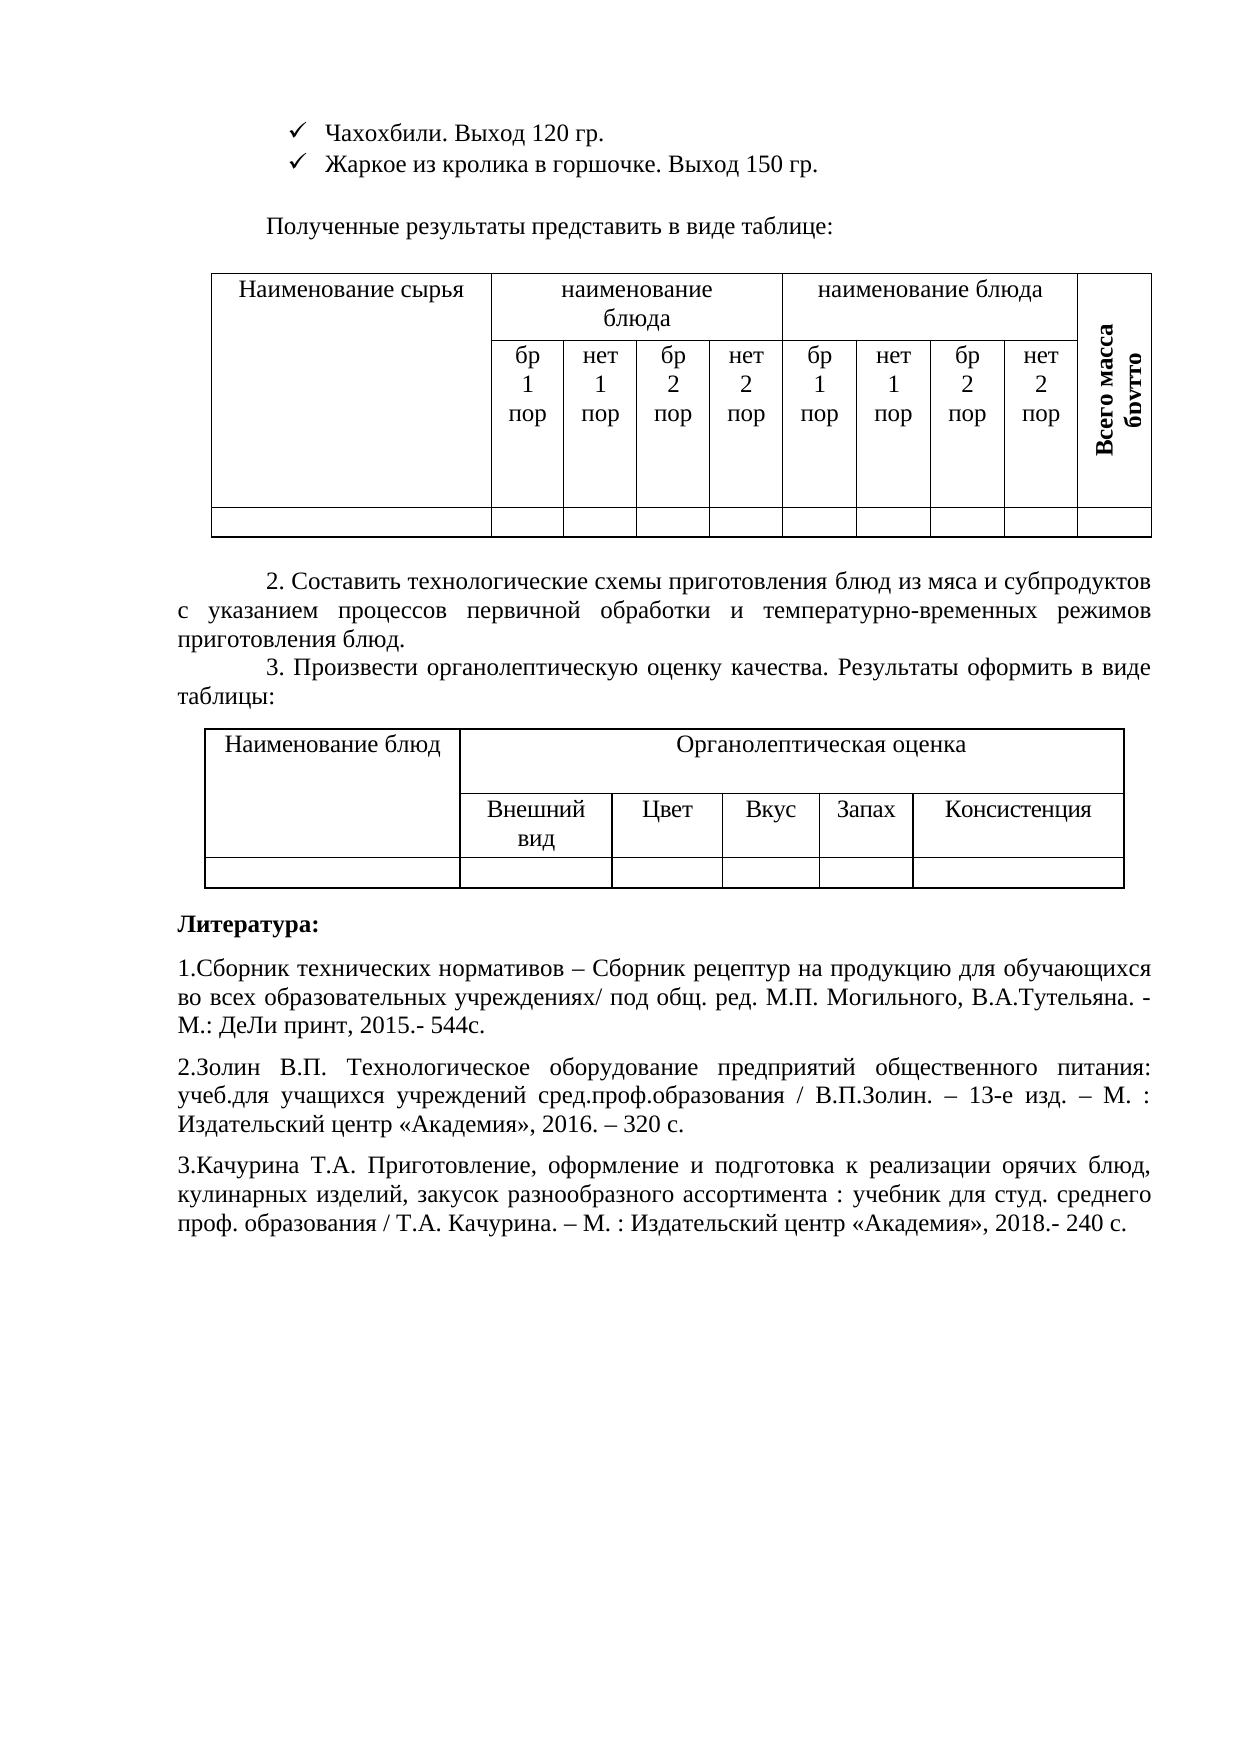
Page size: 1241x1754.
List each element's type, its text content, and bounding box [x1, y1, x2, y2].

text 2. Составить технологические схемы приготовления блюд из мяса и субпродуктов с указанием процессов первичной обработки и температурно-временных режимов приготовления блюд. [177, 566, 1152, 652]
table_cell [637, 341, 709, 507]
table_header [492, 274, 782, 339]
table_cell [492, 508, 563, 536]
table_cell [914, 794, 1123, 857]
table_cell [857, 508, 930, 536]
list Литература: [177, 739, 1152, 938]
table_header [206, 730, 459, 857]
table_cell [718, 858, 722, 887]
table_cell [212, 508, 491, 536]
text 2.Золин В.П. Технологическое оборудование предприятий общественного питания: учеб.для учащихся учреждений сред.проф.образования / В.П.Золин. – 13-е изд. – М. : Издательский центр «Академия», 2016. – 320 с. [177, 1052, 1152, 1138]
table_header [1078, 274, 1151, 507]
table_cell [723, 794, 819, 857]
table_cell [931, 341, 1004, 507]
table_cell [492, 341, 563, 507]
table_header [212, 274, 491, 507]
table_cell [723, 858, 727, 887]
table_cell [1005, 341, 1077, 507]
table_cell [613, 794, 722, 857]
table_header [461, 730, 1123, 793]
text 3. Произвести органолептическую оценку качества. Результаты оформить в виде таблицы: [177, 652, 1152, 710]
list Полученные результаты представить в виде таблице: [266, 211, 1181, 240]
text 3.Качурина Т.А. Приготовление, оформление и подготовка к реализации орячих блюд, кулинарных изделий, закусок разнообразного ассортимента : учебник для студ. среднего проф. образования / Т.А. Качурина. – М. : Издательский центр «Академия», 2018.- 240 с. [177, 1151, 1152, 1237]
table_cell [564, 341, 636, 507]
list Чахохбили. Выход 120 гр. [287, 118, 1152, 147]
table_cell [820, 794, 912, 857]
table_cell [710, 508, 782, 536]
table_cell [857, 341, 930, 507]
text 1.Сборник технических нормативов – Сборник рецептур на продукцию для обучающихся во всех образовательных учреждениях/ под общ. ред. М.П. Могильного, В.А.Тутельяна. - М.: ДеЛи принт, 2015.- 544с. [177, 953, 1152, 1039]
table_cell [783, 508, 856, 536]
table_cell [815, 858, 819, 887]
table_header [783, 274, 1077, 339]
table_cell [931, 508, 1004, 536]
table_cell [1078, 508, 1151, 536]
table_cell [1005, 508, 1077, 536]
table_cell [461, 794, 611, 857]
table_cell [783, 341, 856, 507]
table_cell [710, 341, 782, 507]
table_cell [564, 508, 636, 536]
list Жаркое из кролика в горшочке. Выход 150 гр. [287, 149, 1152, 178]
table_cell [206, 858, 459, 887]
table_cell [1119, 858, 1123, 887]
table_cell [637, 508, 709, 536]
